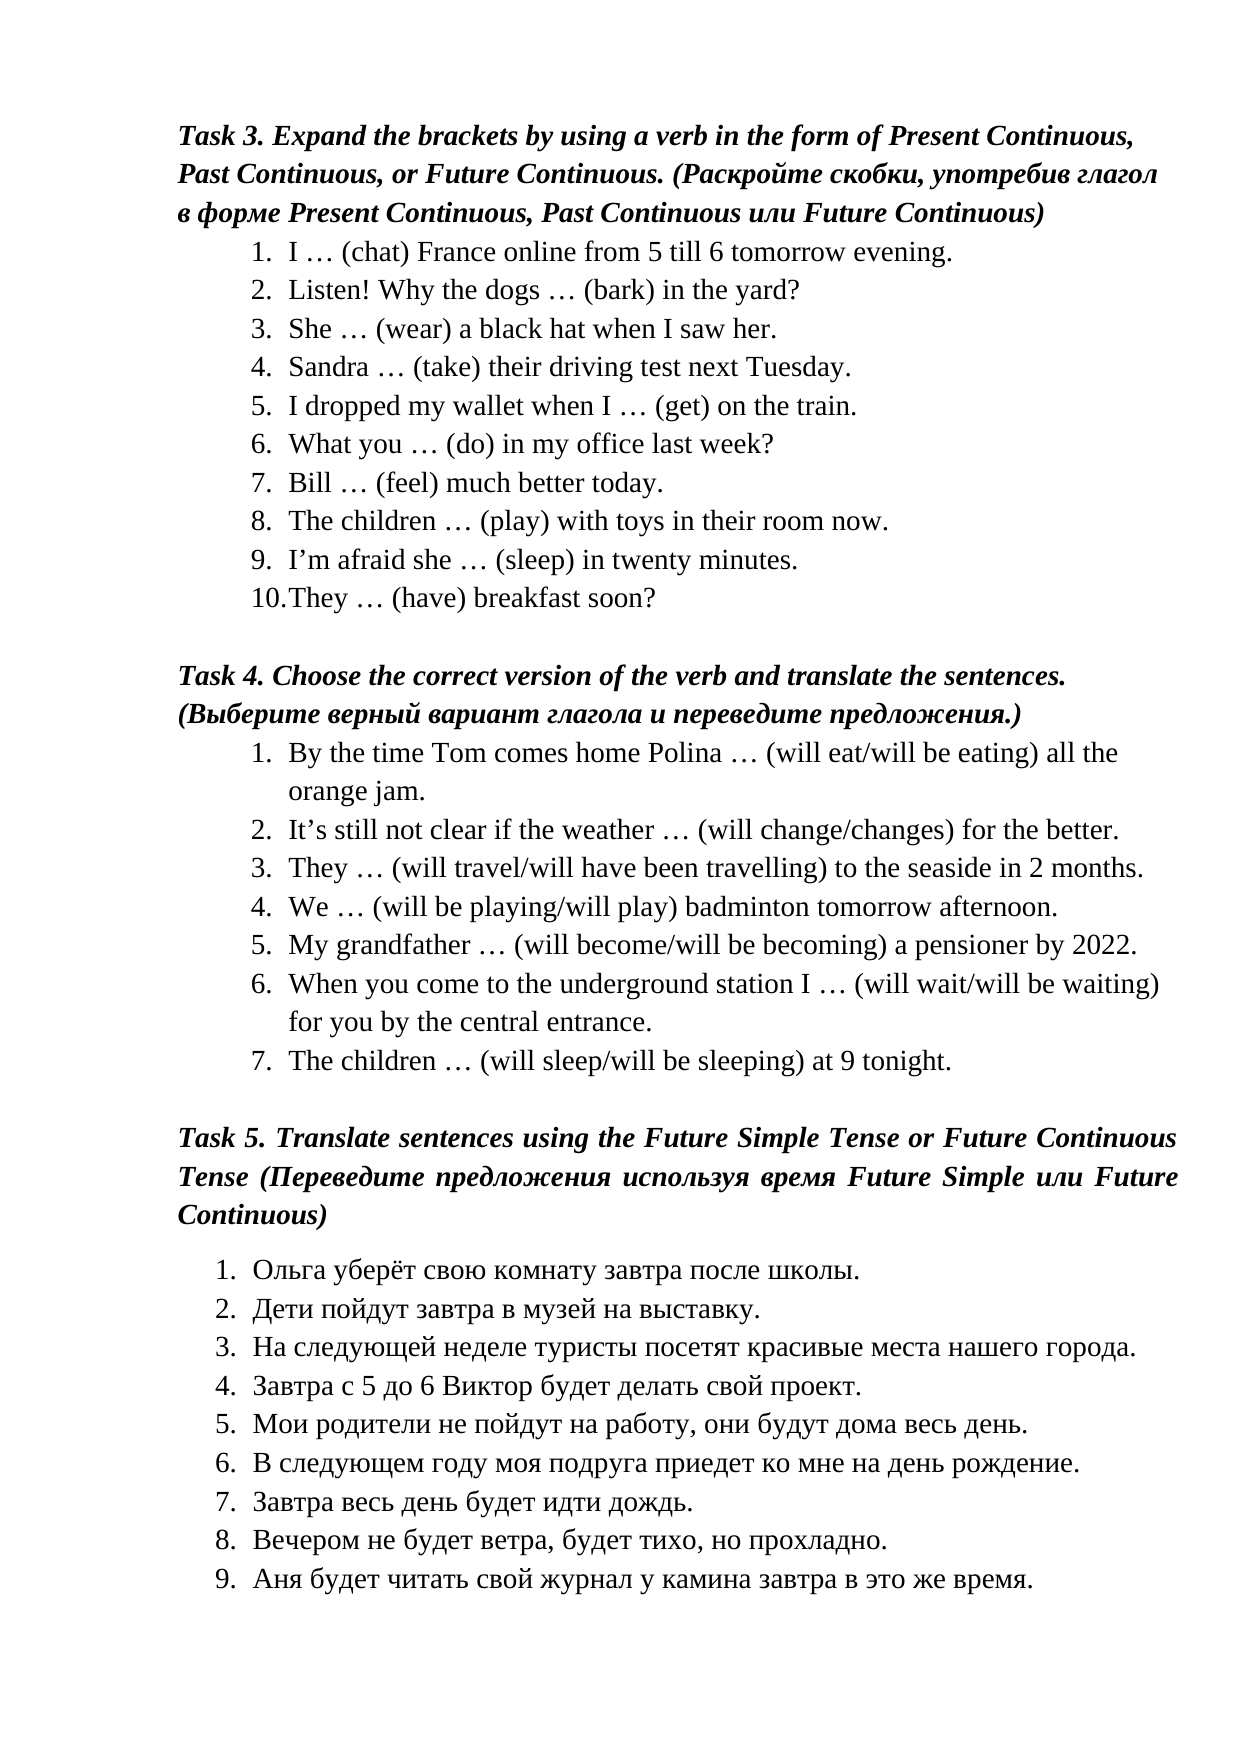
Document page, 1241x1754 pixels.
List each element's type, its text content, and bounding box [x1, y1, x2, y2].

list Вечером не будет ветра, будет тихо, но прохладно. [215, 1522, 1181, 1556]
list They … (will travel/will have been travelling) to the seaside in 2 months. [251, 850, 1181, 884]
list Sandra … (take) their driving test next Tuesday. [251, 349, 1181, 383]
list By the time Tom comes home Polina … (will eat/will be eating) all the orange jam. [251, 735, 1181, 807]
list The children … (will sleep/will be sleeping) at 9 tonight. [251, 1043, 1181, 1077]
list Завтра с 5 до 6 Виктор будет делать свой проект. [215, 1368, 1181, 1402]
list We … (will be playing/will play) badminton tomorrow afternoon. [251, 889, 1181, 922]
list На следующей неделе туристы посетят красивые места нашего города. [215, 1329, 1181, 1363]
list The children … (play) with toys in their room now. [251, 503, 1181, 537]
list Bill … (feel) much better today. [251, 465, 1181, 498]
list They … (have) breakfast soon? [251, 581, 1181, 614]
text Task 3. Expand the brackets by using a verb in the form of Present Continuous, Past Continuous, or Future Continuous. (Раскройте скобки, употребив глагол в форме Present Continuous, Past Continuous или Future Continuous) [177, 118, 1181, 229]
text Task 4. Choose the correct version of the verb and translate the sentences. (Выберите верный вариант глагола и переведите предложения.) [177, 658, 1181, 730]
list It’s still not clear if the weather … (will change/changes) for the better. [251, 812, 1181, 845]
list Listen! Why the dogs … (bark) in the yard? [251, 272, 1181, 306]
list Завтра весь день будет идти дождь. [215, 1484, 1181, 1517]
list Дети пойдут завтра в музей на выставку. [215, 1291, 1181, 1324]
list My grandfather … (will become/will be becoming) a pensioner by 2022. [251, 927, 1181, 961]
list I’m afraid she … (sleep) in twenty minutes. [251, 542, 1181, 576]
list I … (chat) France online from 5 till 6 tomorrow evening. [251, 234, 1181, 267]
list I dropped my wallet when I … (get) on the train. [251, 388, 1181, 421]
list Аня будет читать свой журнал у камина завтра в это же время. [215, 1561, 1181, 1594]
list Мои родители не пойдут на работу, они будут дома весь день. [215, 1407, 1181, 1440]
list What you … (do) in my office last week? [251, 426, 1181, 460]
list She … (wear) a black hat when I saw her. [251, 311, 1181, 344]
list В следующем году моя подруга приедет ко мне на день рождение. [215, 1445, 1181, 1479]
list When you come to the underground station I … (will wait/will be waiting) for you by the central entrance. [251, 966, 1181, 1038]
text Task 5. Translate sentences using the Future Simple Tense or Future Continuous Tense (Переведите предложения используя время Future Simple или Future Continuous) [177, 1120, 1181, 1231]
list Ольга уберёт свою комнату завтра после школы. [215, 1252, 1181, 1286]
